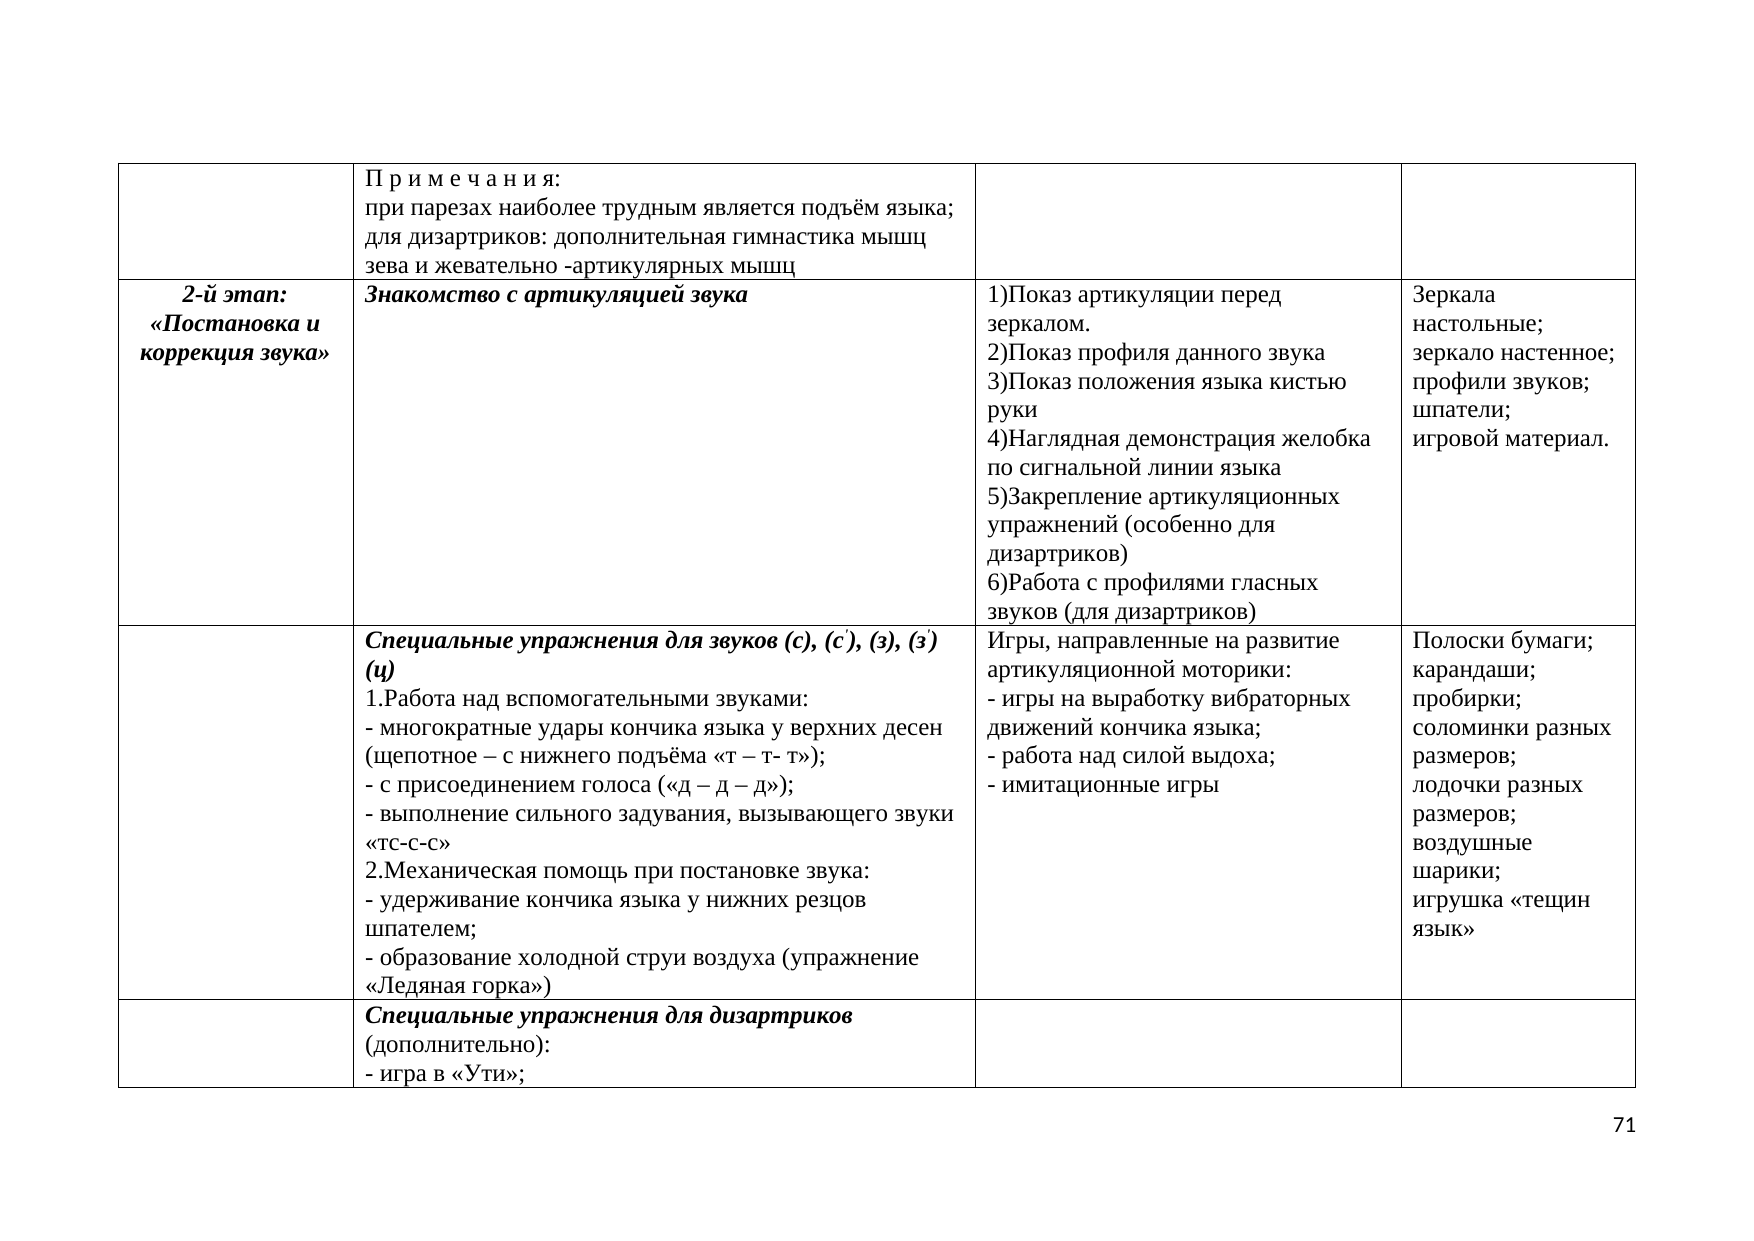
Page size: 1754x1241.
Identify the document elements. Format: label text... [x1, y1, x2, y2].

table_cell Специальные упражнения для звуков (с), (с'), (з), (з') (ц) 1.Работа над вспомогательными звуками: - многократные удары кончика языка у верхних десен (щепотное – с нижнего подъёма «т – т- т»); - с присоединением голоса («д – д – д»); - выполнение сильного задувания, вызывающего звуки «тс-с-с» 2.Механическая помощь при постановке звука: - удерживание кончика языка у нижних резцов шпателем; - образование холодной струи воздуха (упражнение «Ледяная горка») [354, 626, 975, 999]
table_cell [976, 1000, 1401, 1087]
table_cell Полоски бумаги; карандаши; пробирки; соломинки разных размеров; лодочки разных размеров; воздушные шарики; игрушка «тещин язык» [1402, 626, 1635, 999]
table_cell 2-й этап: «Постановка и коррекция звука» [119, 280, 353, 624]
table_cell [354, 1000, 975, 1087]
table_cell Игры, направленные на развитие артикуляционной моторики: - игры на выработку вибраторных движений кончика языка; - работа над силой выдоха; - имитационные игры [976, 626, 1401, 999]
table_cell [119, 626, 353, 999]
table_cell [1402, 164, 1635, 278]
table_cell Зеркала настольные; зеркало настенное; профили звуков; шпатели; игровой материал. [1402, 280, 1635, 624]
table_cell [1402, 1000, 1635, 1087]
table_cell [119, 164, 353, 278]
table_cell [976, 164, 1401, 278]
table_cell [119, 1000, 353, 1087]
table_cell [354, 164, 975, 278]
table_cell Знакомство с артикуляцией звука [354, 280, 975, 624]
table_cell 1)Показ артикуляции перед зеркалом. 2)Показ профиля данного звука 3)Показ положения языка кистью руки 4)Наглядная демонстрация желобка по сигнальной линии языка 5)Закрепление артикуляционных упражнений (особенно для дизартриков) 6)Работа с профилями гласных звуков (для дизартриков) [976, 280, 1401, 624]
